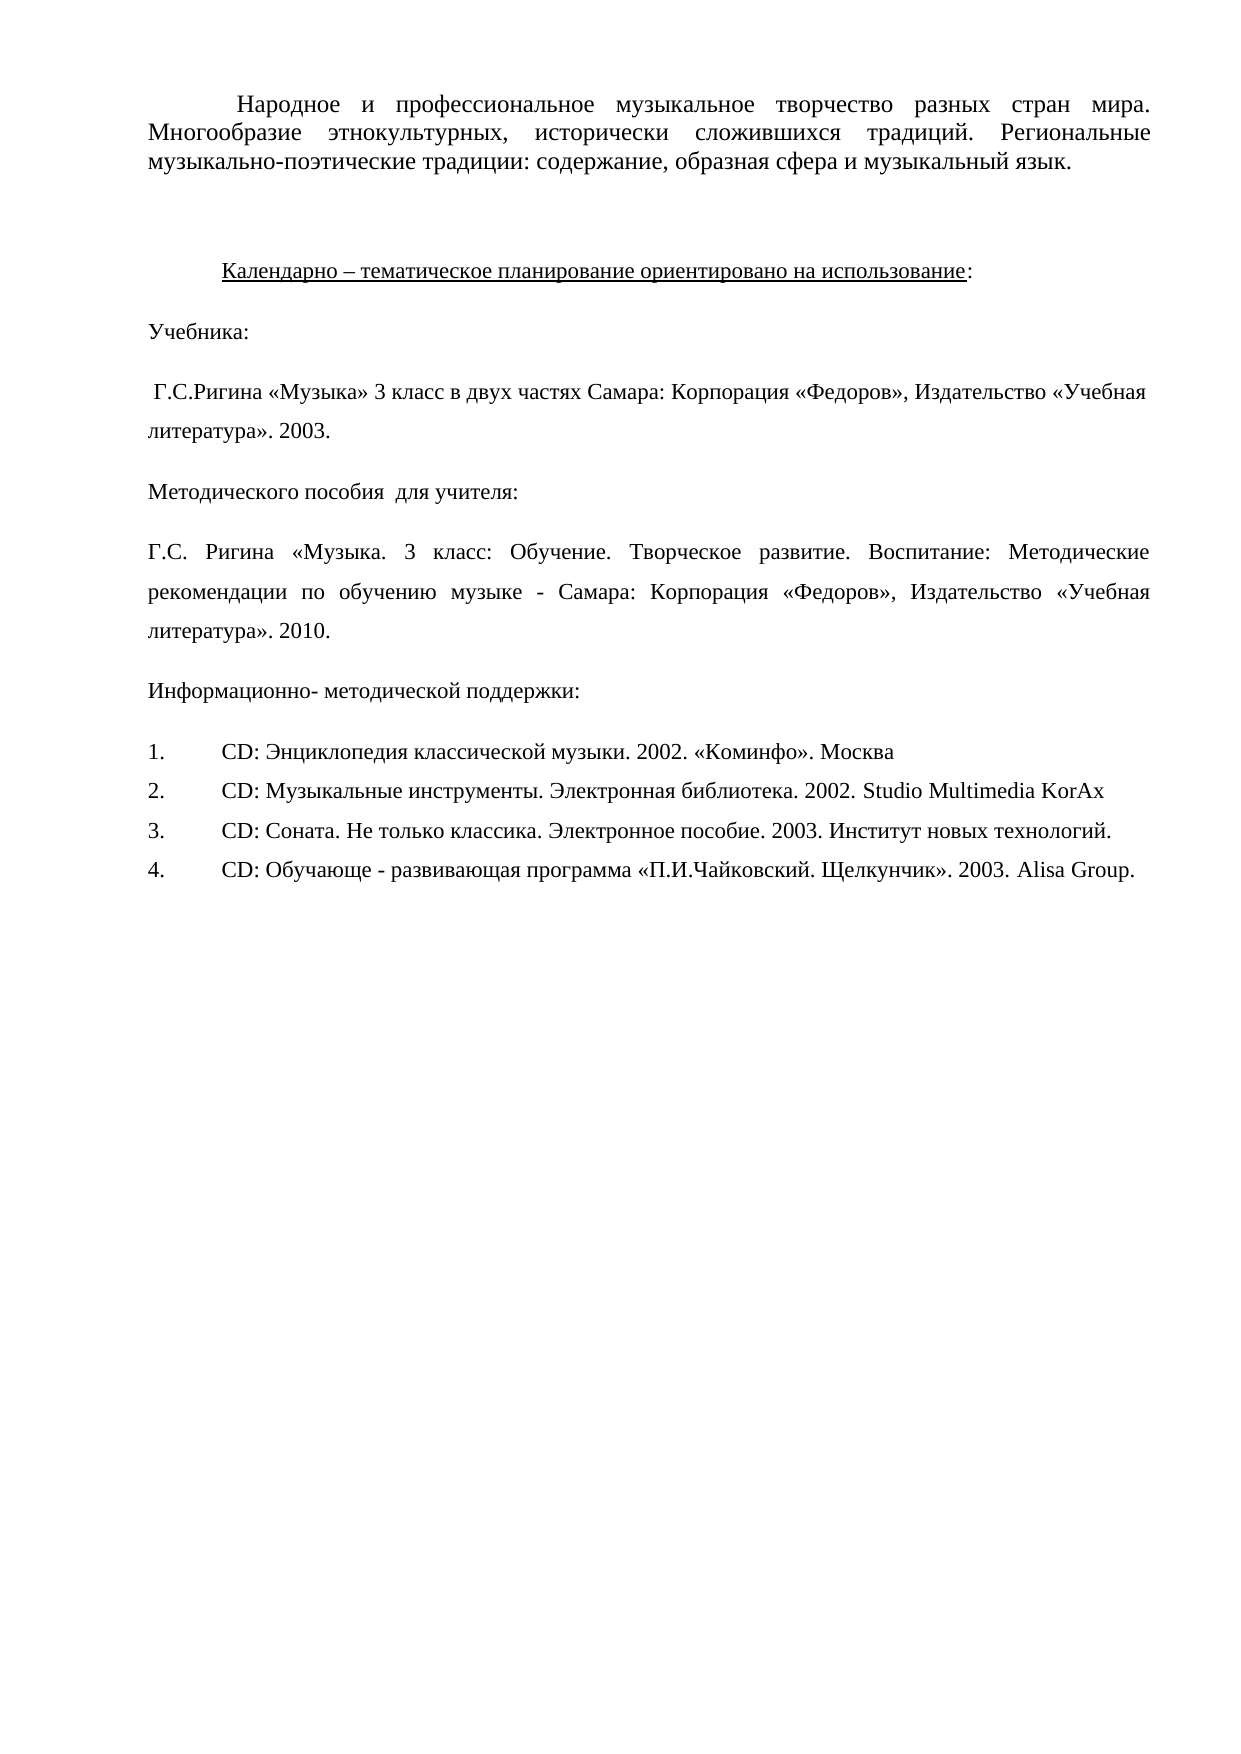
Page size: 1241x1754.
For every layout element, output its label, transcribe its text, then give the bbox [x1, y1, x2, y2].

list CD: Соната. Не только классика. Электронное пособие. 2003. Институт новых технологий. [148, 817, 1152, 843]
list CD: Обучающе - развивающая программа «П.И.Чайковский. Щелкунчик». 2003. Alisa Group. [148, 856, 1152, 883]
list Г.С.Ригина «Музыка» 3 класс в двух частях Самара: Корпорация «Федоров», Издательство «Учебная литература». 2003. [148, 378, 1152, 444]
list Г.С. Ригина «Музыка. 3 класс: Обучение. Творческое развитие. Воспитание: Методические рекомендации по обучению музыке - Самара: Корпорация «Федоров», Издательство «Учебная литература». 2010. [148, 538, 1152, 643]
list CD: Музыкальные инструменты. Электронная библиотека. 2002. Studio Multimedia KorAx [148, 777, 1152, 804]
text Информационно- методической поддержки: [148, 677, 1152, 704]
text Учебника: [148, 318, 1152, 344]
text Календарно – тематическое планирование ориентировано на использование: [148, 257, 1152, 284]
text Народное и профессиональное музыкальное творчество разных стран мира. Многообразие этнокультурных, исторически сложившихся традиций. Региональные музыкально-поэтические традиции: содержание, образная сфера и музыкальный язык. [148, 89, 1152, 175]
list CD: Энциклопедия классической музыки. 2002. «Коминфо». Москва [148, 738, 1152, 764]
text Методического пособия для учителя: [148, 478, 1152, 504]
